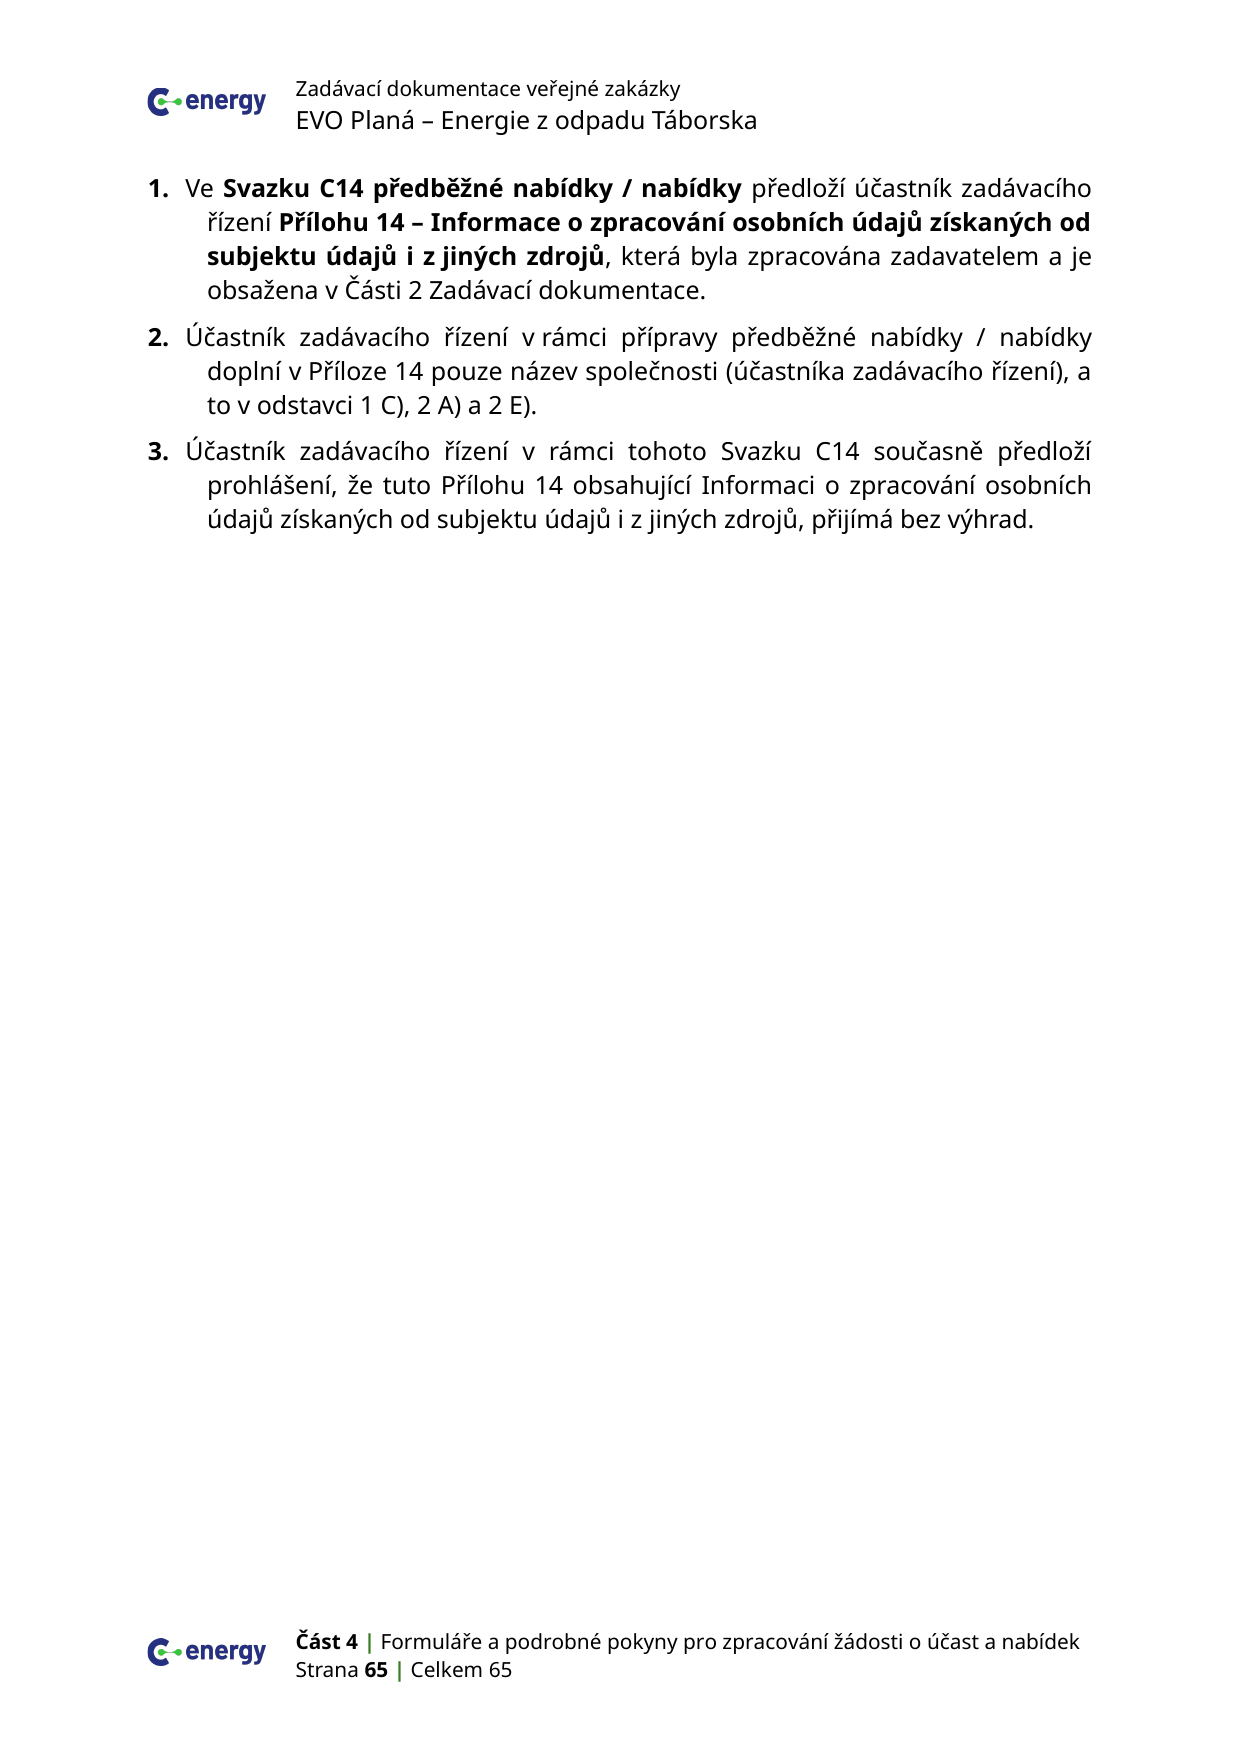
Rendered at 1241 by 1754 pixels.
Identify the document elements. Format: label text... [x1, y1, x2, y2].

picture [147, 1638, 266, 1666]
picture [147, 88, 266, 116]
list Účastník zadávacího řízení v rámci přípravy předběžné nabídky / nabídky doplní v Příloze 14 pouze název společnosti (účastníka zadávacího řízení), a to v odstavci 1 C), 2 A) a 2 E). [148, 319, 1092, 421]
list Účastník zadávacího řízení v rámci tohoto Svazku C14 současně předloží prohlášení, že tuto Přílohu 14 obsahující Informaci o zpracování osobních údajů získaných od subjektu údajů i z jiných zdrojů, přijímá bez výhrad. [148, 434, 1092, 536]
list Ve Svazku C14 předběžné nabídky / nabídky předloží účastník zadávacího řízení Přílohu 14 – Informace o zpracování osobních údajů získaných od subjektu údajů i z jiných zdrojů, která byla zpracována zadavatelem a je obsažena v Části 2 Zadávací dokumentace. [148, 170, 1092, 307]
